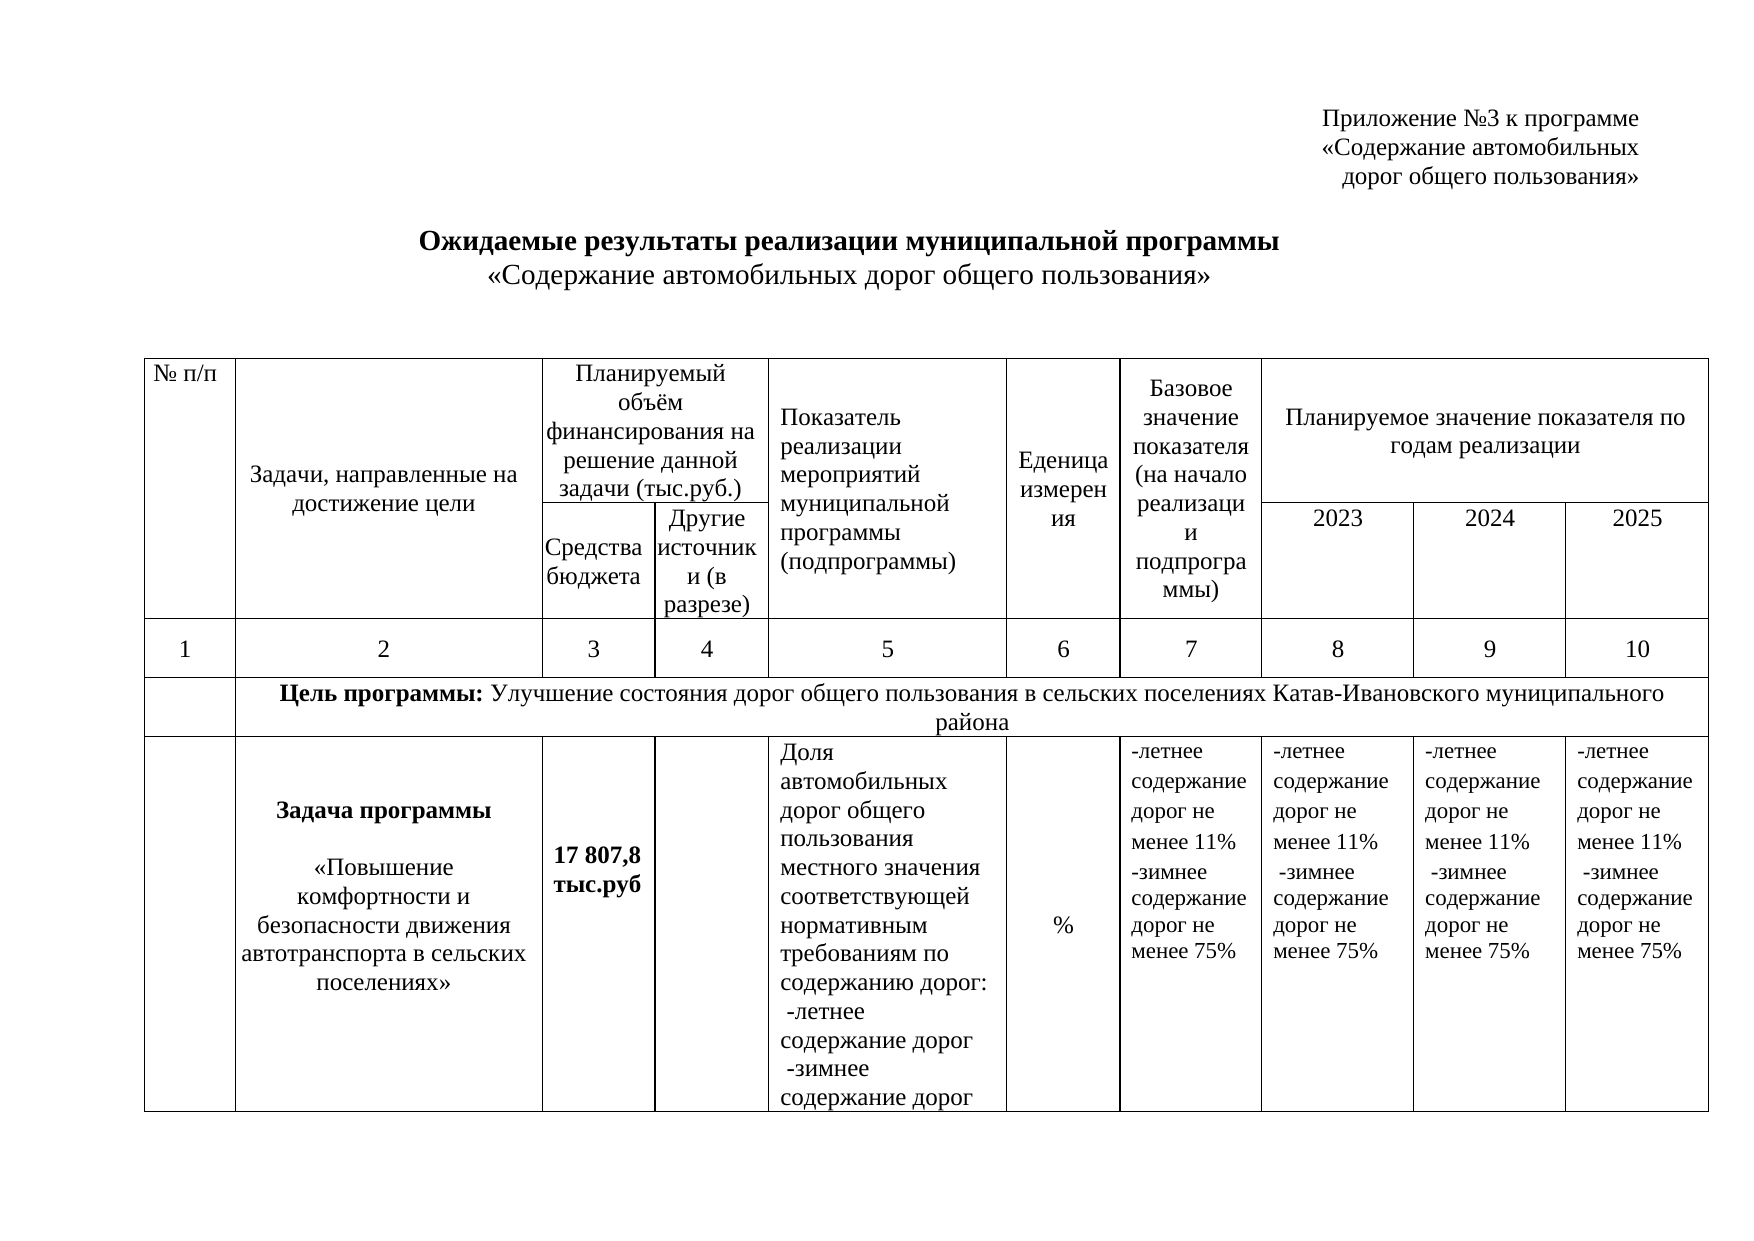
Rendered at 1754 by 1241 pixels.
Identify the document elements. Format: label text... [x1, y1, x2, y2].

table_cell 4 [656, 619, 768, 677]
text Ожидаемые результаты реализации муниципальной программы [59, 223, 1639, 257]
table_header Планируемое значение показателя по годам реализации [1262, 359, 1708, 502]
table_header № п/п [145, 359, 235, 618]
table_cell 5 [769, 619, 1006, 677]
table_cell Доля автомобильных дорог общего пользования местного значения соответствующей нормативным требованиям по содержанию дорог: -летнее содержание дорог -зимнее содержание дорог [769, 737, 1006, 1111]
table_cell 9 [1414, 619, 1565, 677]
text Приложение №3 к программе [59, 103, 1639, 132]
table_cell [145, 678, 235, 736]
table_cell 1 [145, 619, 235, 677]
table_cell 2024 [1414, 503, 1565, 618]
table_cell 2 [236, 619, 542, 677]
table_cell 7 [1121, 619, 1261, 677]
table_cell 2025 [1566, 503, 1708, 618]
table_header Задачи, направленные на достижение цели [236, 359, 542, 618]
table_cell Средства бюджета [543, 503, 654, 618]
table_cell 6 [1007, 619, 1119, 677]
table_cell -летнее содержание дорог не менее 11% -зимнее содержание дорог не менее 75% [1566, 737, 1708, 1111]
table_cell -летнее содержание дорог не менее 11% -зимнее содержание дорог не менее 75% [1121, 737, 1261, 1111]
table_cell [145, 737, 235, 1111]
text дорог общего пользования» [59, 161, 1639, 190]
text «Содержание автомобильных дорог общего пользования» [59, 257, 1639, 290]
table_cell Другие источники (в разрезе) [656, 503, 768, 618]
text «Содержание автомобильных [59, 132, 1639, 161]
table_cell -летнее содержание дорог не менее 11% -зимнее содержание дорог не менее 75% [1262, 737, 1413, 1111]
table_cell -летнее содержание дорог не менее 11% -зимнее содержание дорог не менее 75% [1414, 737, 1565, 1111]
table_header Планируемый объём финансирования на решение данной задачи (тыс.руб.) [543, 359, 768, 502]
table_cell 17 807,8 тыс.руб [543, 737, 654, 1111]
table_cell 10 [1566, 619, 1708, 677]
table_header Еденица измерения [1007, 359, 1119, 618]
table_cell [656, 737, 768, 1111]
table_cell Цель программы: Улучшение состояния дорог общего пользования в сельских поселениях Катав-Ивановского муниципального района [236, 678, 1708, 736]
table_cell 8 [1262, 619, 1413, 677]
table_cell Задача программы «Повышение комфортности и безопасности движения автотранспорта в сельских поселениях» [236, 737, 542, 1111]
table_header Показатель реализации мероприятий муниципальной программы (подпрограммы) [769, 359, 1006, 618]
table_cell 3 [543, 619, 654, 677]
table_cell 2023 [1262, 503, 1413, 618]
table_cell % [1007, 737, 1119, 1111]
table_header Базовое значение показателя (на начало реализации подпрограммы) [1121, 359, 1261, 618]
